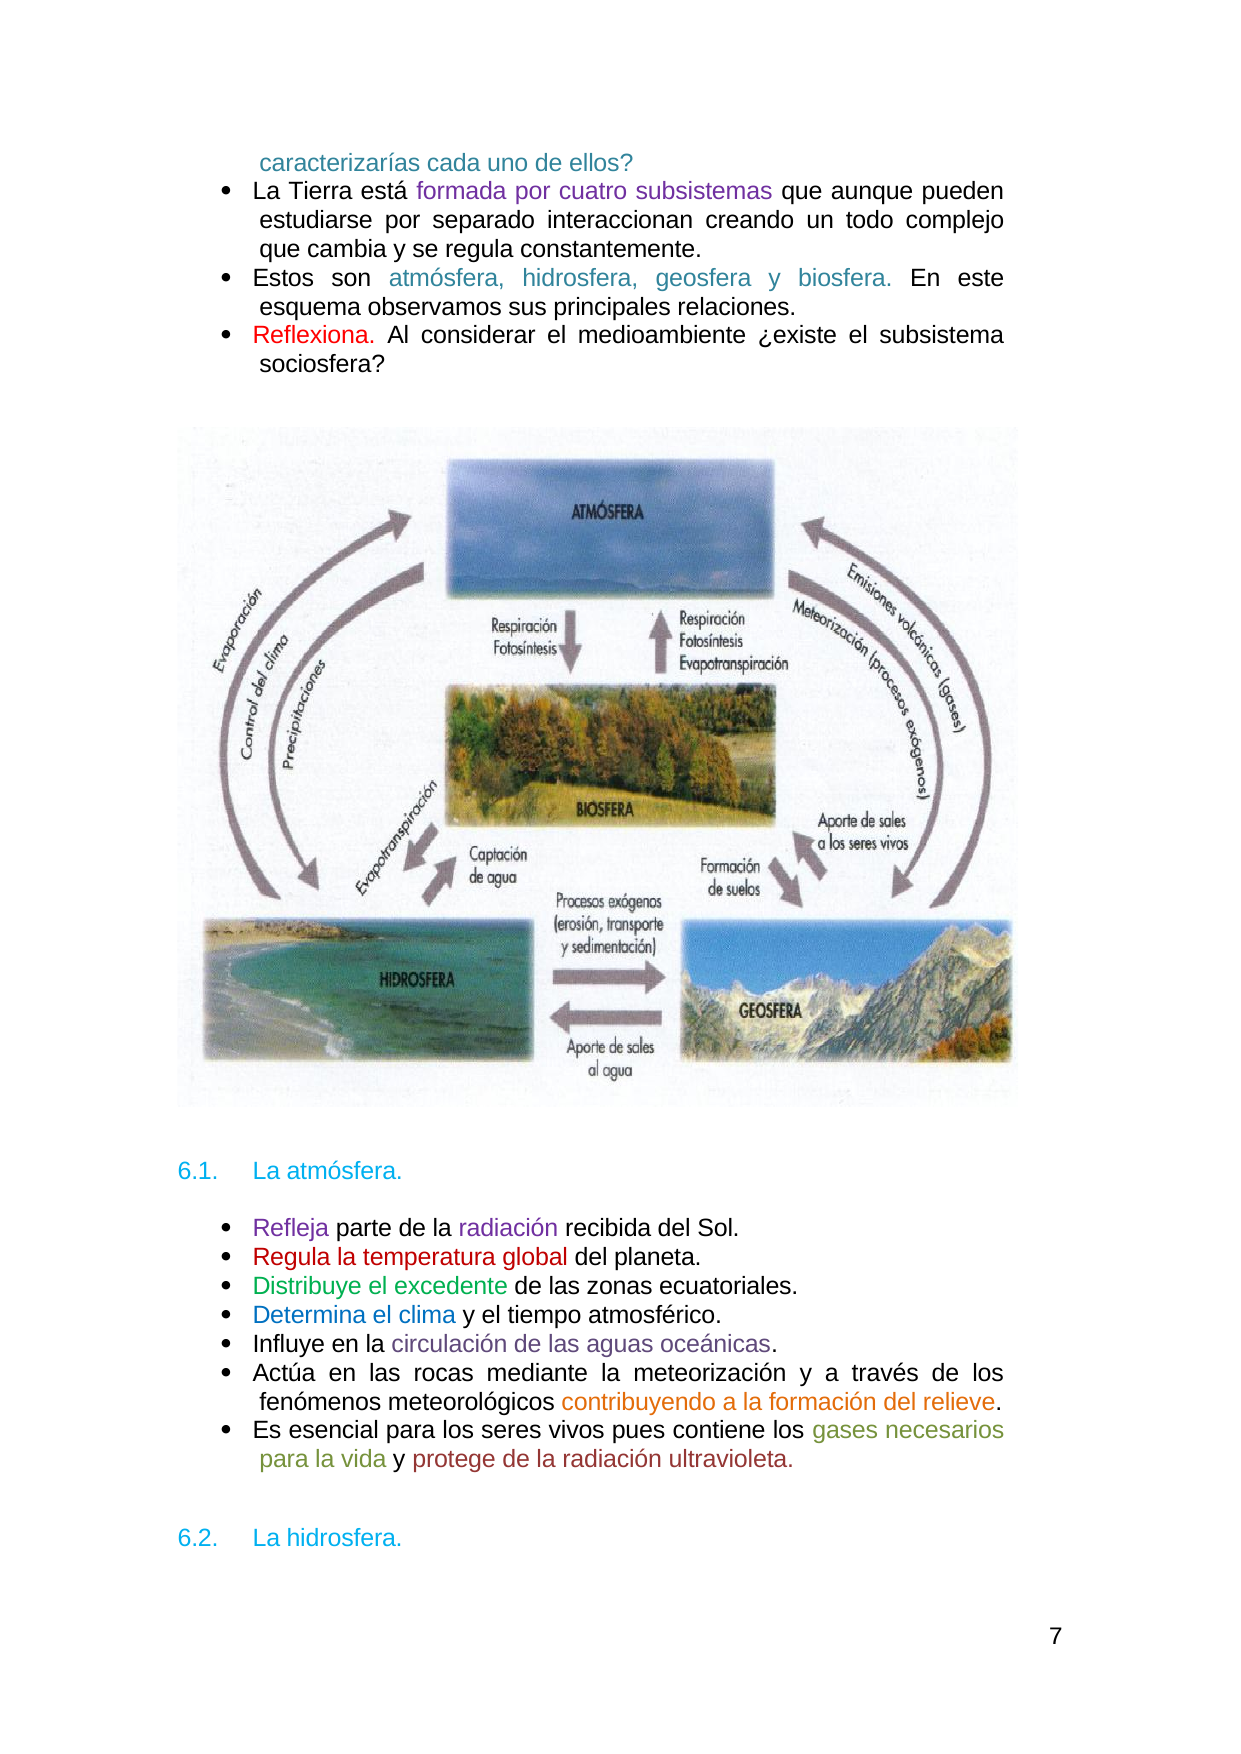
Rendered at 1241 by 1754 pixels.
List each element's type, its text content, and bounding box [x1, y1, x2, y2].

picture [177, 427, 1019, 1107]
list Determina el clima y el tiempo atmosférico. [222, 1300, 1004, 1329]
list La hidrosfera. [177, 1522, 1004, 1551]
list La Tierra está formada por cuatro subsistemas que aunque pueden estudiarse por separado interaccionan creando un todo complejo que cambia y se regula constantemente. [222, 176, 1004, 263]
list Influye en la circulación de las aguas oceánicas. [222, 1329, 1004, 1358]
list Distribuye el excedente de las zonas ecuatoriales. [222, 1271, 1004, 1300]
list Regula la temperatura global del planeta. [222, 1242, 1004, 1271]
list Refleja parte de la radiación recibida del Sol. [222, 1213, 1004, 1242]
list La atmósfera. [177, 1156, 1004, 1185]
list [222, 148, 1004, 176]
list Actúa en las rocas mediante la meteorización y a través de los fenómenos meteorológicos contribuyendo a la formación del relieve. [222, 1358, 1004, 1415]
list Es esencial para los seres vivos pues contiene los gases necesarios para la vida y protege de la radiación ultravioleta. [222, 1415, 1004, 1473]
list Estos son atmósfera, hidrosfera, geosfera y biosfera. En este esquema observamos sus principales relaciones. [222, 263, 1004, 320]
list Reflexiona. Al considerar el medioambiente ¿existe el subsistema sociosfera? [222, 320, 1004, 378]
